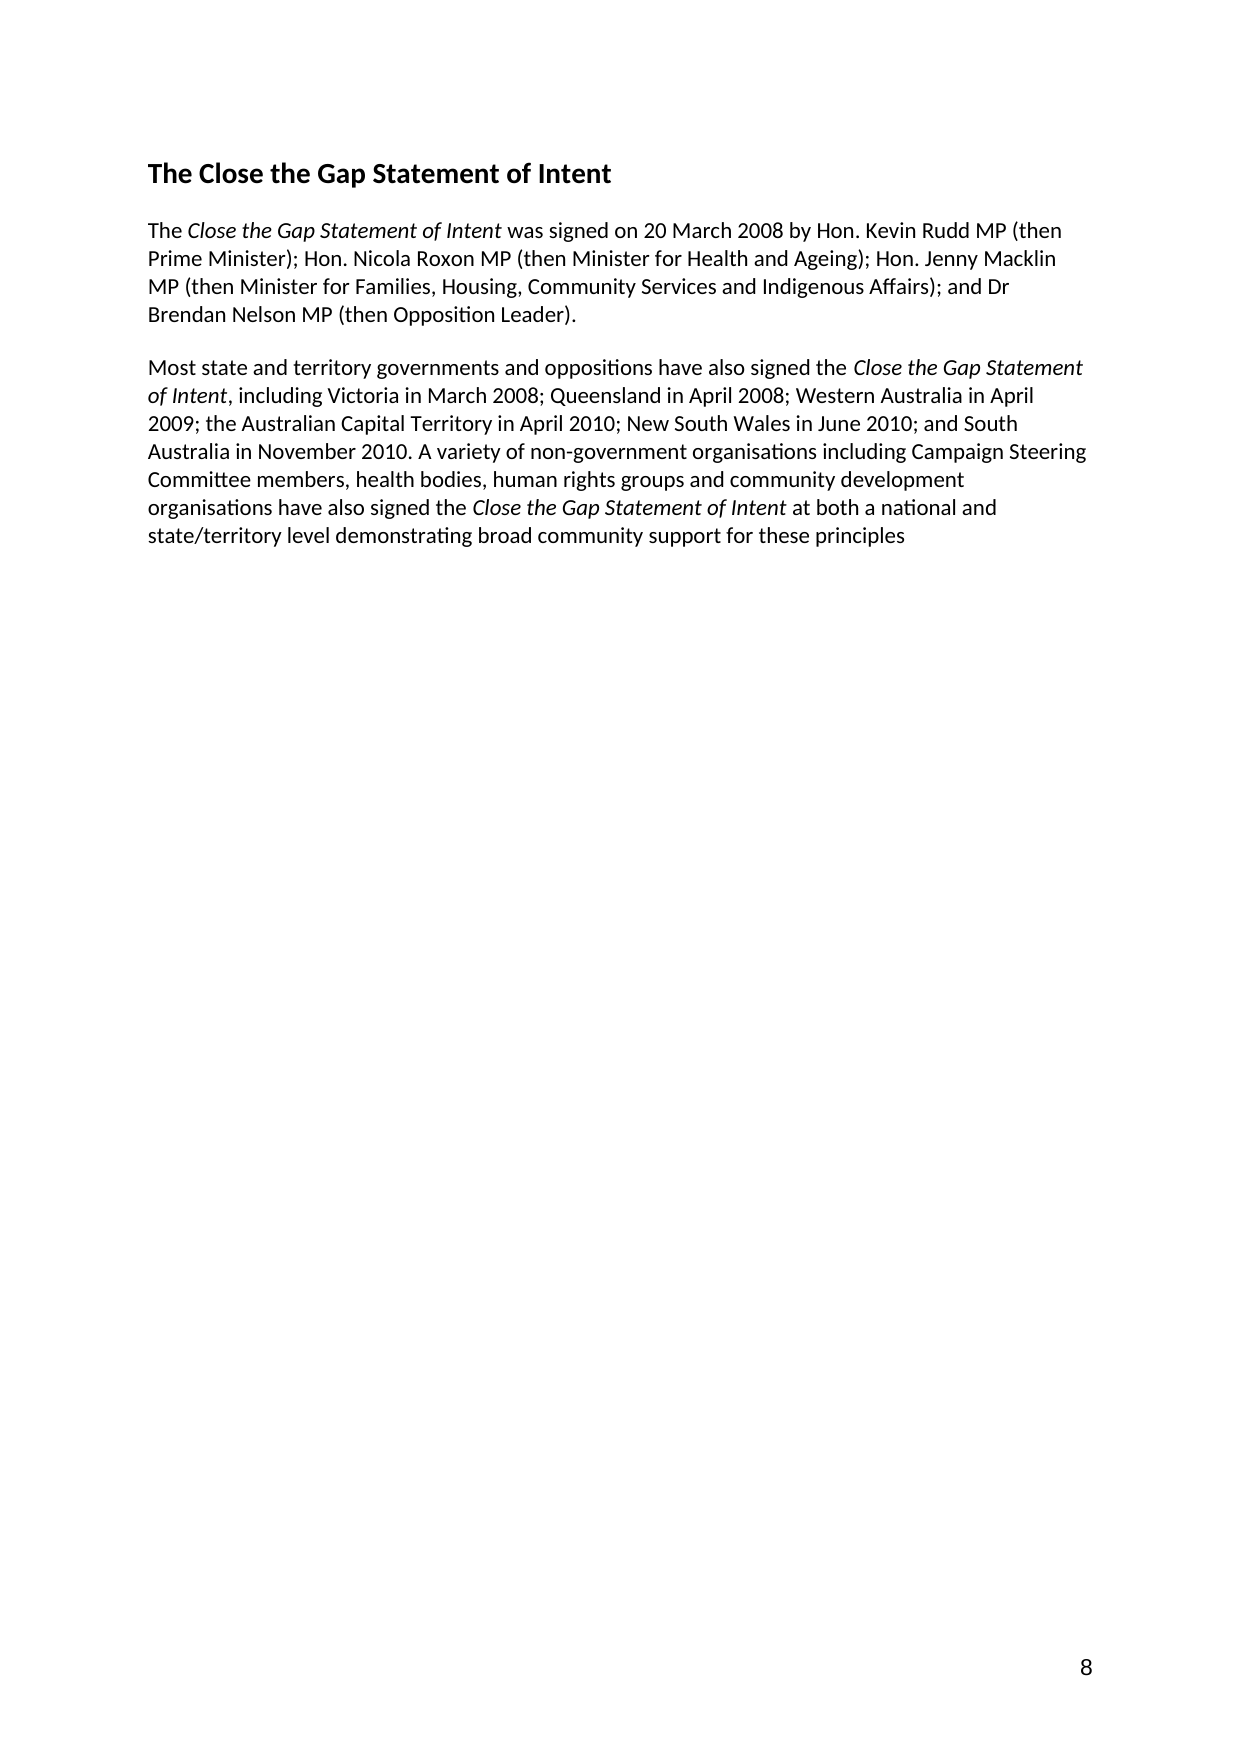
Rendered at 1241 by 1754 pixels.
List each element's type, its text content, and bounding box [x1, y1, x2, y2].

text The Close the Gap Statement of Intent was signed on 20 March 2008 by Hon. Kevin Rudd MP (then Prime Minister); Hon. Nicola Roxon MP (then Minister for Health and Ageing); Hon. Jenny Macklin MP (then Minister for Families, Housing, Community Services and Indigenous Affairs); and Dr Brendan Nelson MP (then Opposition Leader). [148, 216, 1092, 328]
text Most state and territory governments and oppositions have also signed the Close the Gap Statement of Intent, including Victoria in March 2008; Queensland in April 2008; Western Australia in April 2009; the Australian Capital Territory in April 2010; New South Wales in June 2010; and South Australia in November 2010. A variety of non-government organisations including Campaign Steering Committee members, health bodies, human rights groups and community development organisations have also signed the Close the Gap Statement of Intent at both a national and state/territory level demonstrating broad community support for these principles [148, 353, 1092, 549]
subtitle The Close the Gap Statement of Intent [148, 156, 1092, 191]
